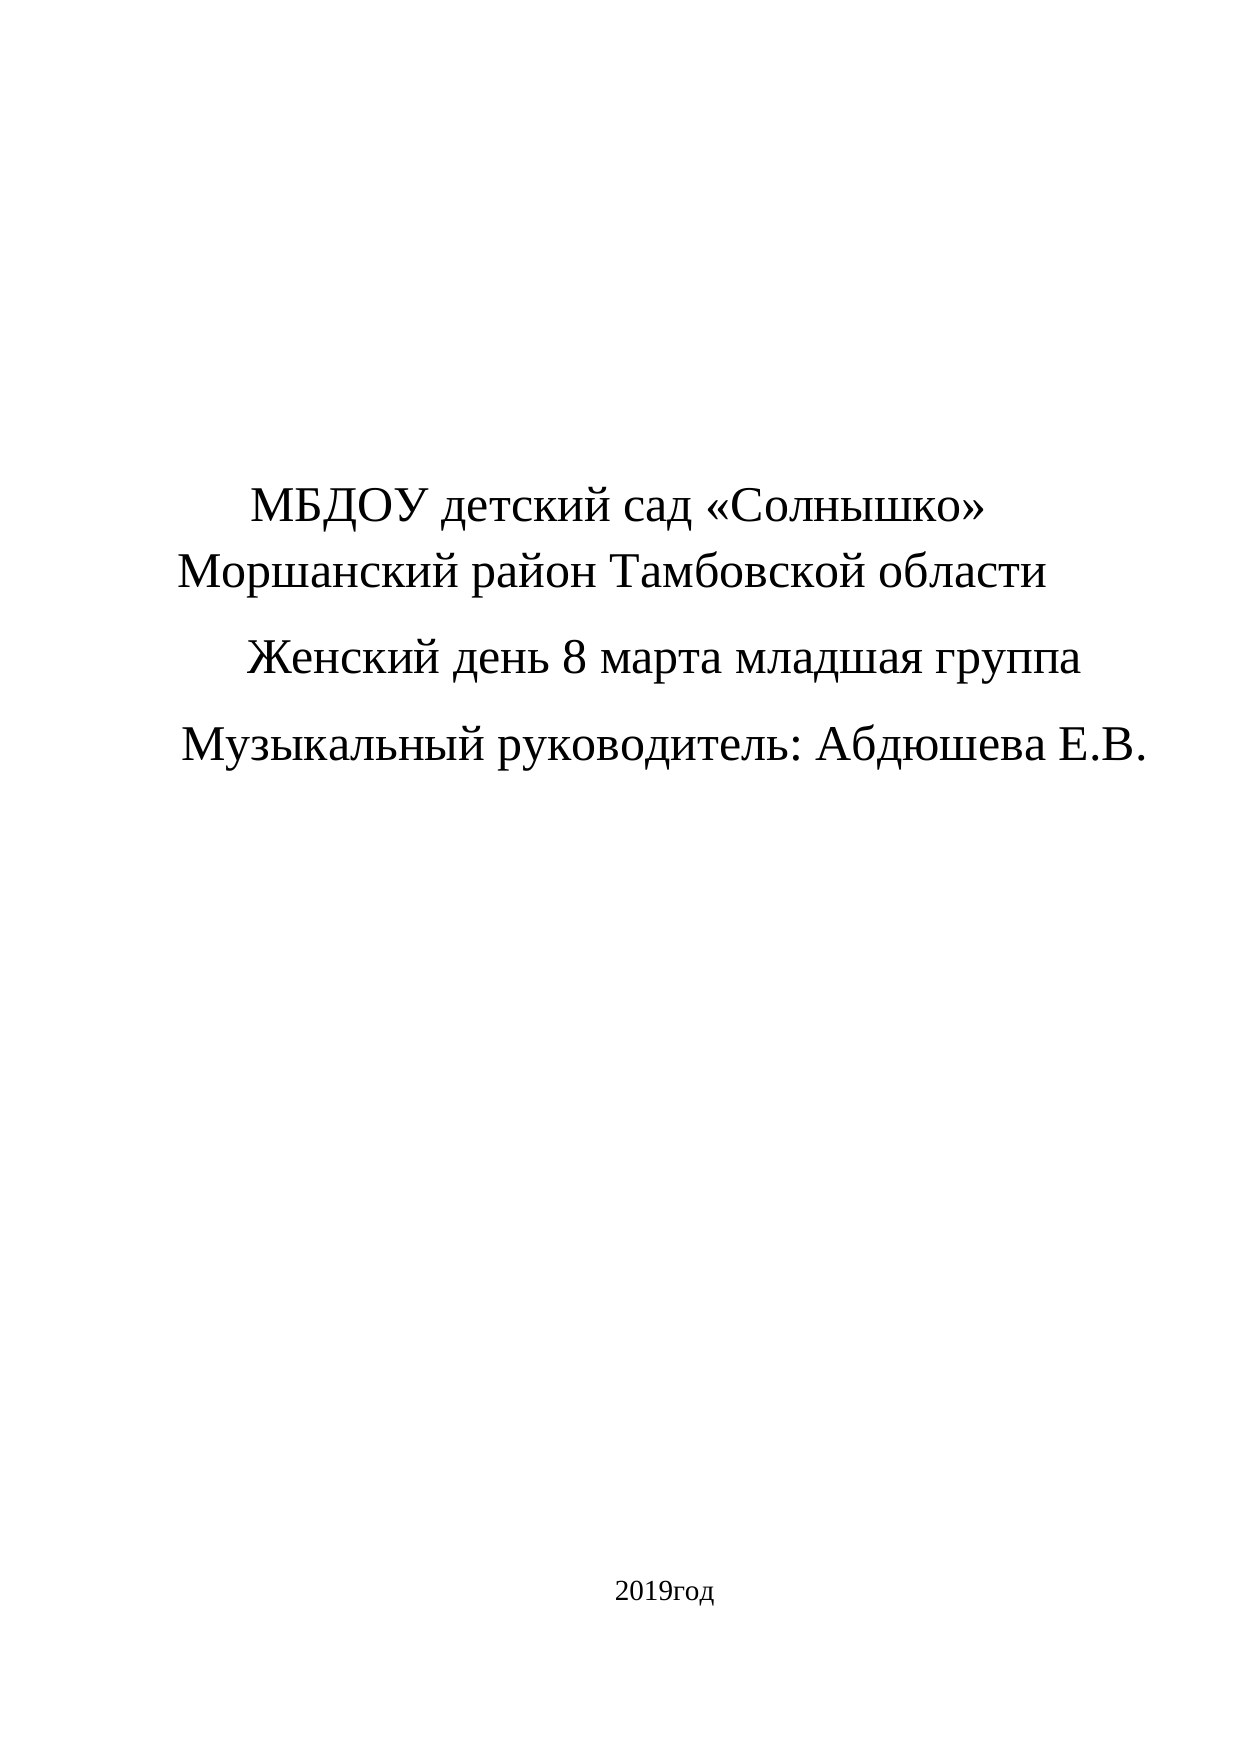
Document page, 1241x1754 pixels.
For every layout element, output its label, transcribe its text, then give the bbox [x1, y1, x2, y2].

text Женский день 8 марта младшая группа [177, 627, 1152, 685]
text МБДОУ детский сад «Солнышко» Моршанский район Тамбовской области [177, 474, 1152, 598]
text 2019год [177, 1573, 1152, 1606]
text Музыкальный руководитель: Абдюшева Е.В. [177, 714, 1152, 772]
